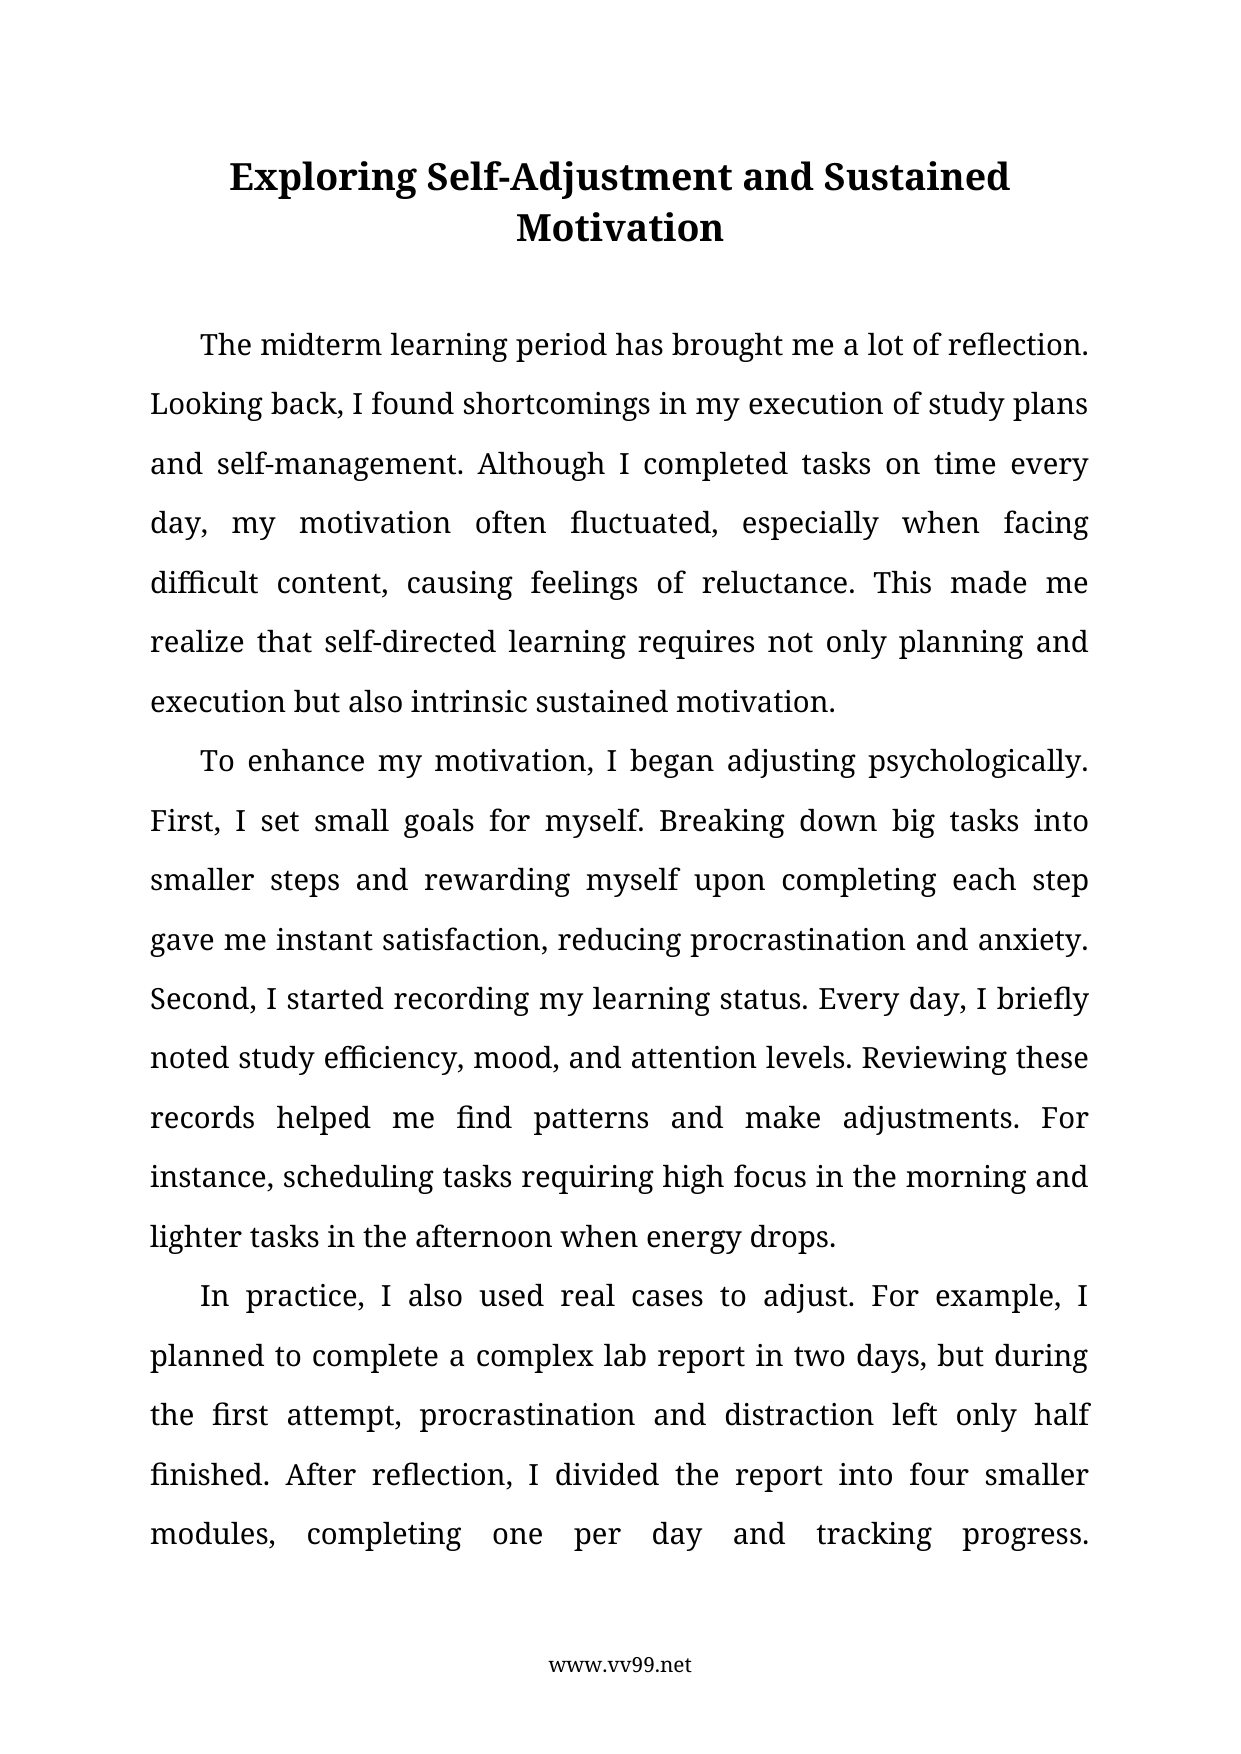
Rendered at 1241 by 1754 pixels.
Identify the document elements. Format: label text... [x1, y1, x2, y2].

text The midterm learning period has brought me a lot of reflection. Looking back, I found shortcomings in my execution of study plans and self-management. Although I completed tasks on time every day, my motivation often fluctuated, especially when facing difficult content, causing feelings of reluctance. This made me realize that self-directed learning requires not only planning and execution but also intrinsic sustained motivation. [150, 324, 1090, 721]
text To enhance my motivation, I began adjusting psychologically. First, I set small goals for myself. Breaking down big tasks into smaller steps and rewarding myself upon completing each step gave me instant satisfaction, reducing procrastination and anxiety. Second, I started recording my learning status. Every day, I briefly noted study efficiency, mood, and attention levels. Reviewing these records helped me find patterns and make adjustments. For instance, scheduling tasks requiring high focus in the morning and lighter tasks in the afternoon when energy drops. [150, 740, 1090, 1256]
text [150, 1276, 1090, 1553]
subtitle Exploring Self-Adjustment and Sustained Motivation [150, 150, 1090, 252]
